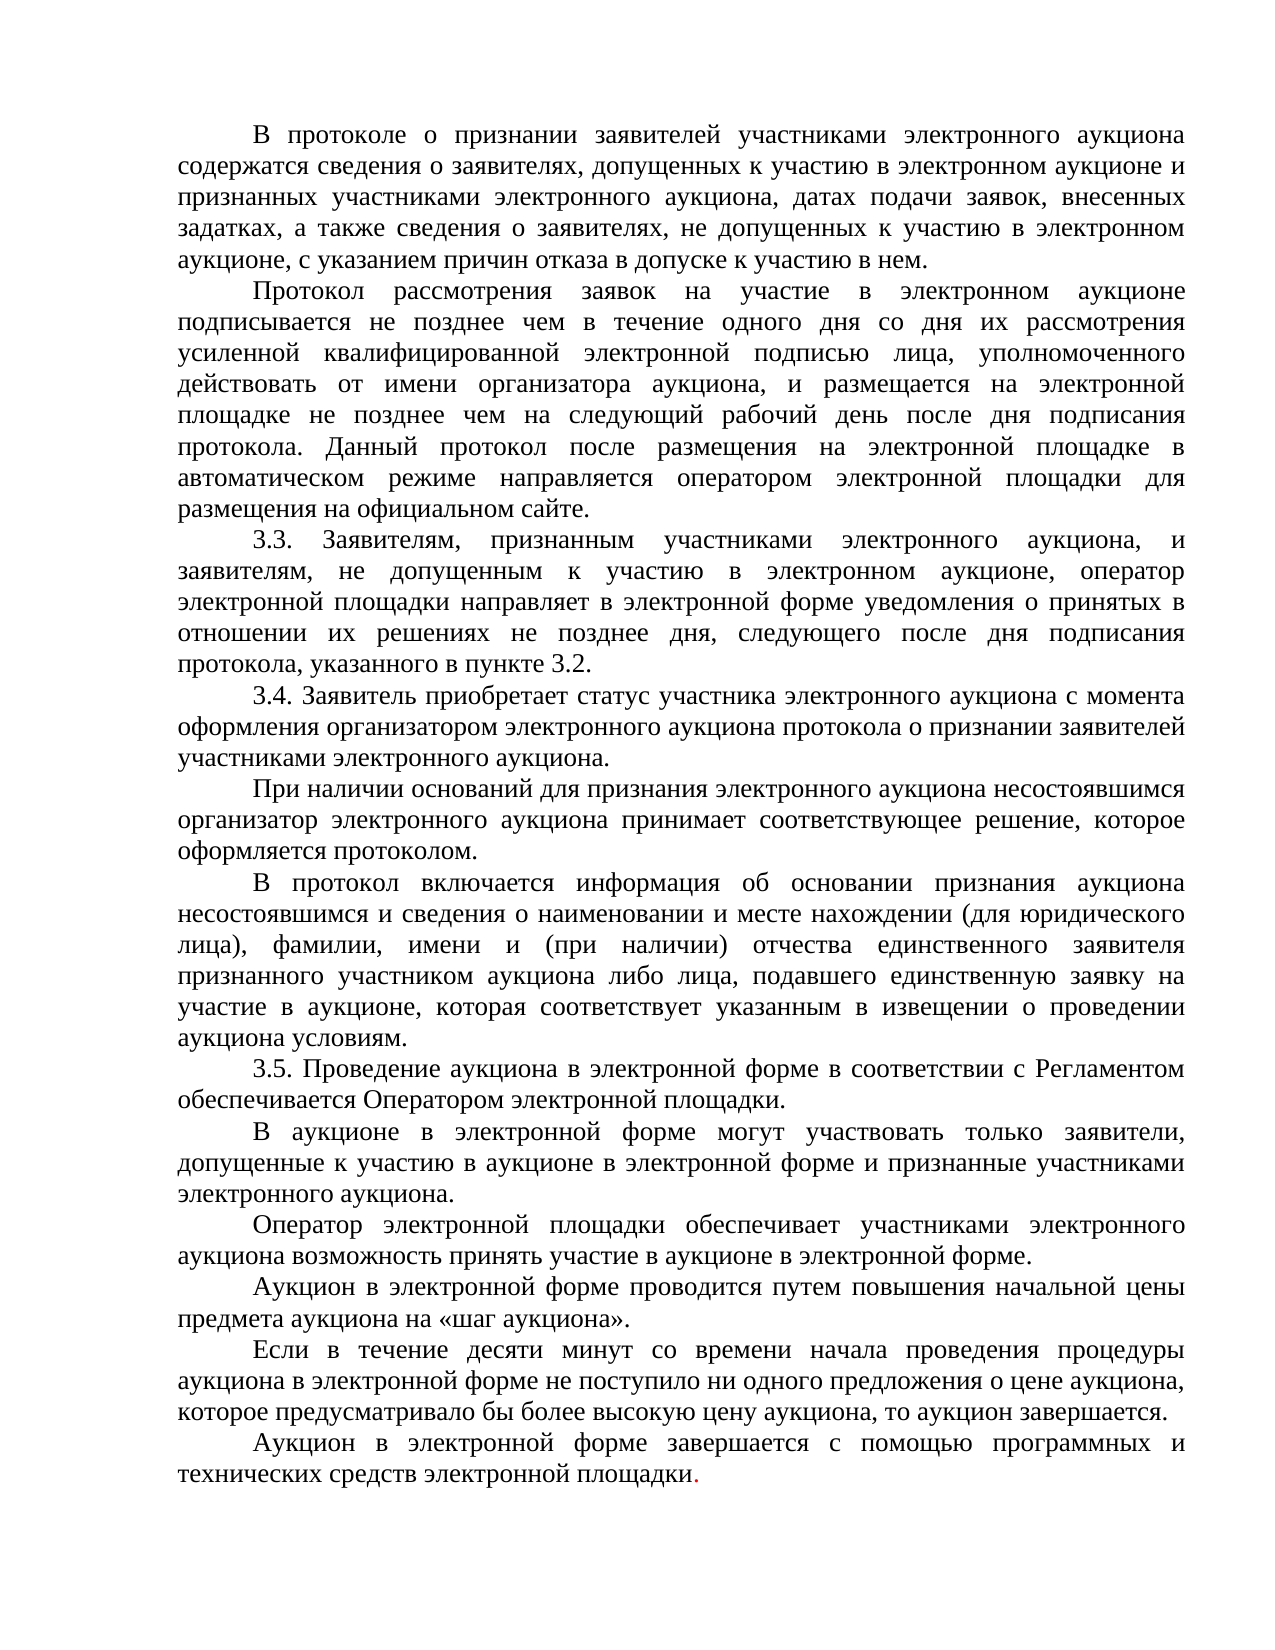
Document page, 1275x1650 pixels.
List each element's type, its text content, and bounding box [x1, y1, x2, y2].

text В аукционе в электронной форме могут участвовать только заявители, допущенные к участию в аукционе в электронной форме и признанные участниками электронного аукциона. [177, 1115, 1186, 1208]
text 3.3. Заявителям, признанным участниками электронного аукциона, и заявителям, не допущенным к участию в электронном аукционе, оператор электронной площадки направляет в электронной форме уведомления о принятых в отношении их решениях не позднее дня, следующего после дня подписания протокола, указанного в пункте 3.2. [177, 523, 1186, 679]
text 3.5. Проведение аукциона в электронной форме в соответствии с Регламентом обеспечивается Оператором электронной площадки. [177, 1052, 1186, 1115]
text Аукцион в электронной форме завершается с помощью программных и технических средств электронной площадки. [177, 1426, 1186, 1488]
text В протокол включается информация об основании признания аукциона несостоявшимся и сведения о наименовании и месте нахождении (для юридического лица), фамилии, имени и (при наличии) отчества единственного заявителя признанного участником аукциона либо лица, подавшего единственную заявку на участие в аукционе, которая соответствует указанным в извещении о проведении аукциона условиям. [177, 866, 1186, 1052]
text Оператор электронной площадки обеспечивает участниками электронного аукциона возможность принять участие в аукционе в электронной форме. [177, 1208, 1186, 1271]
text В протоколе о признании заявителей участниками электронного аукциона содержатся сведения о заявителях, допущенных к участию в электронном аукционе и признанных участниками электронного аукциона, датах подачи заявок, внесенных задатках, а также сведения о заявителях, не допущенных к участию в электронном аукционе, с указанием причин отказа в допуске к участию в нем. [177, 118, 1186, 274]
text Если в течение десяти минут со времени начала проведения процедуры аукциона в электронной форме не поступило ни одного предложения о цене аукциона, которое предусматривало бы более высокую цену аукциона, то аукцион завершается. [177, 1333, 1186, 1426]
text 3.4. Заявитель приобретает статус участника электронного аукциона с момента оформления организатором электронного аукциона протокола о признании заявителей участниками электронного аукциона. [177, 679, 1186, 772]
text Протокол рассмотрения заявок на участие в электронном аукционе подписывается не позднее чем в течение одного дня со дня их рассмотрения усиленной квалифицированной электронной подписью лица, уполномоченного действовать от имени организатора аукциона, и размещается на электронной площадке не позднее чем на следующий рабочий день после дня подписания протокола. Данный протокол после размещения на электронной площадке в автоматическом режиме направляется оператором электронной площадки для размещения на официальном сайте. [177, 274, 1186, 523]
text При наличии оснований для признания электронного аукциона несостоявшимся организатор электронного аукциона принимает соответствующее решение, которое оформляется протоколом. [177, 772, 1186, 866]
text Аукцион в электронной форме проводится путем повышения начальной цены предмета аукциона на «шаг аукциона». [177, 1271, 1186, 1333]
